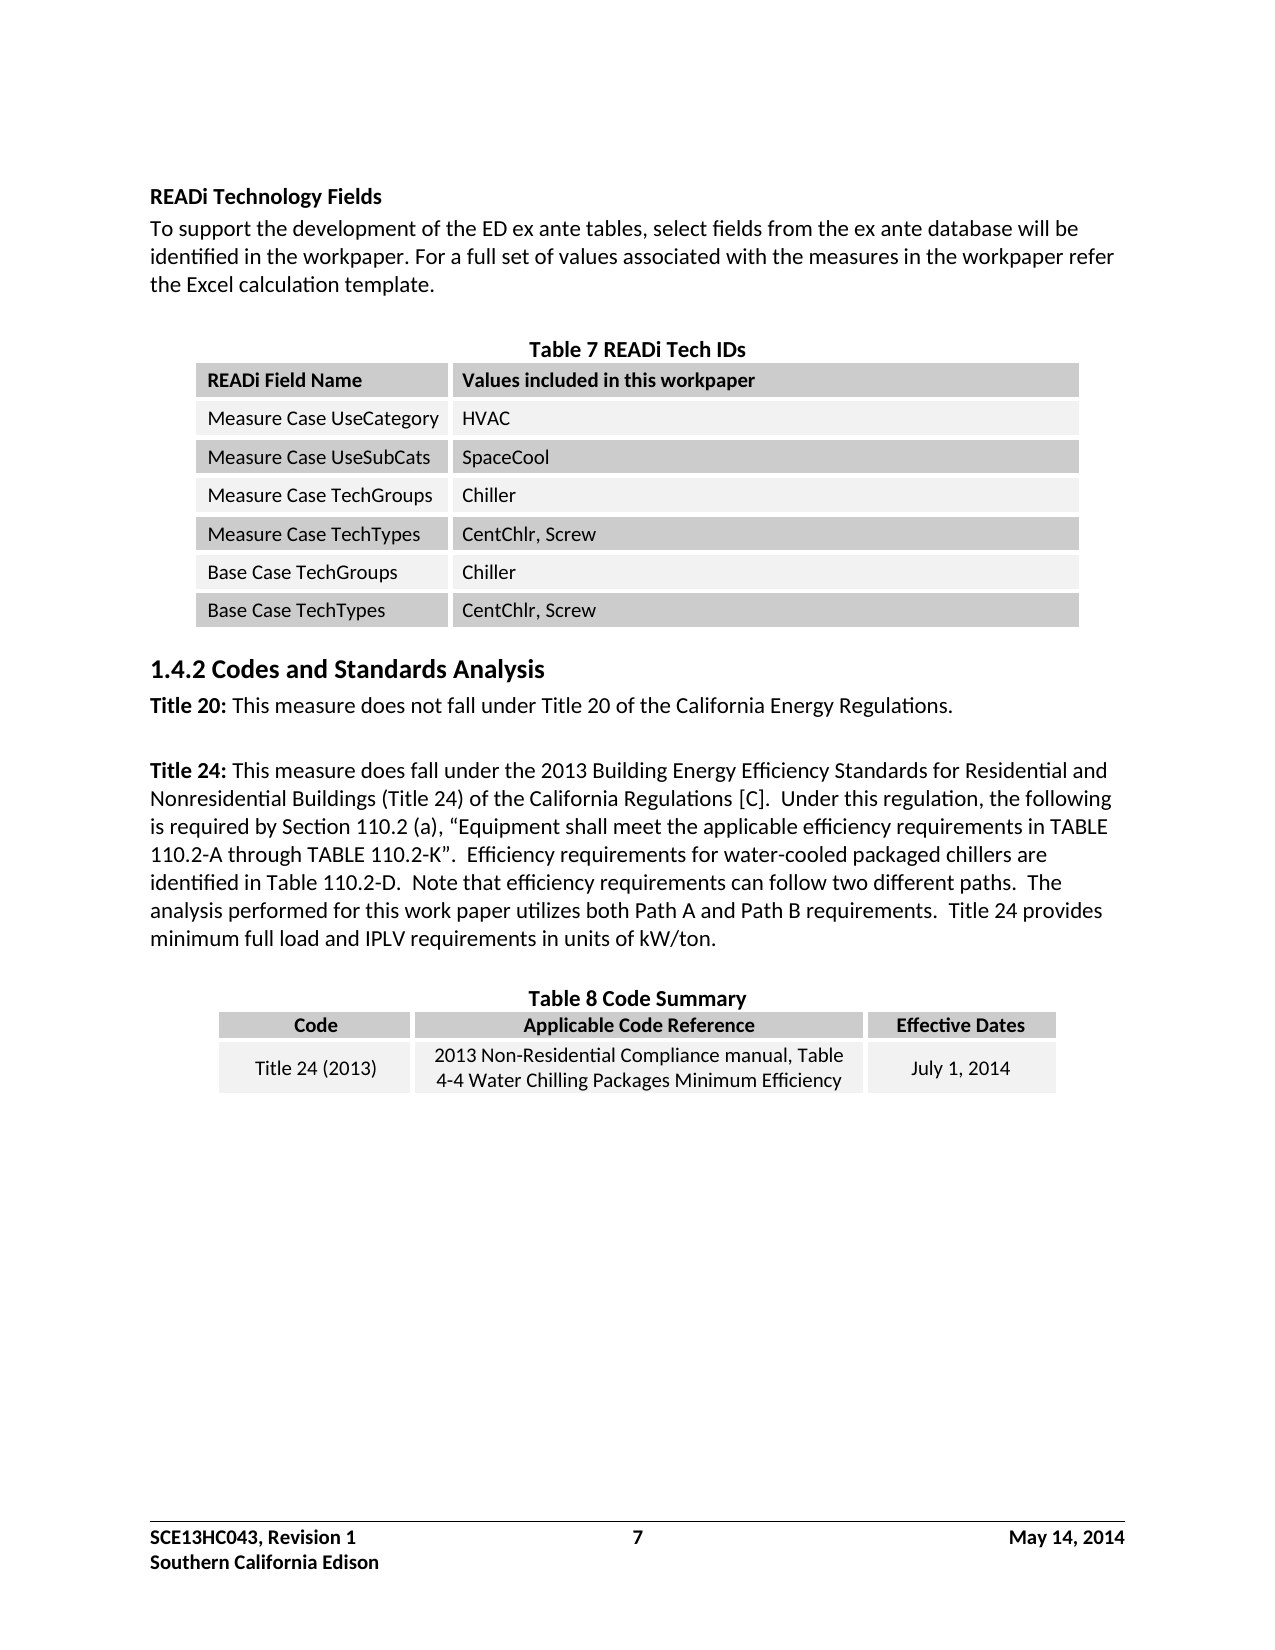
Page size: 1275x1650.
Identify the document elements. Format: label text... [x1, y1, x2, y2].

table_cell Base Case TechTypes [196, 593, 448, 627]
table_header READi Field Name [196, 363, 448, 397]
table_cell Base Case TechGroups [196, 555, 448, 589]
text Table 7 READi Tech IDs [150, 335, 1125, 363]
text READi Technology Fields [150, 182, 1125, 210]
subtitle 1.4.2 Codes and Standards Analysis [150, 652, 1125, 685]
text To support the development of the ED ex ante tables, select fields from the ex ante database will be identified in the workpaper. For a full set of values associated with the measures in the workpaper refer the Excel calculation template. [150, 214, 1125, 298]
table_cell July 1, 2014 [868, 1042, 1056, 1093]
table_cell Measure Case TechGroups [196, 478, 448, 512]
table_cell 2013 Non-Residential Compliance manual, Table 4-4 Water Chilling Packages Minimum Efficiency [415, 1042, 863, 1093]
table_cell Title 24 (2013) [219, 1042, 410, 1093]
table_cell SpaceCool [453, 440, 1079, 473]
table_cell Chiller [453, 555, 1079, 589]
table_cell Measure Case UseSubCats [196, 440, 448, 473]
table_cell Measure Case TechTypes [196, 517, 448, 550]
table_header Effective Dates [868, 1012, 1056, 1038]
table_cell HVAC [453, 401, 1079, 435]
text Title 20: This measure does not fall under Title 20 of the California Energy Regulations. [150, 691, 1125, 719]
table_header Applicable Code Reference [415, 1012, 863, 1038]
table_cell Measure Case UseCategory [196, 401, 448, 435]
table_cell CentChlr, Screw [453, 517, 1079, 550]
table_header Values included in this workpaper [453, 363, 1079, 397]
table_cell Chiller [453, 478, 1079, 512]
table_cell CentChlr, Screw [453, 593, 1079, 627]
table_header Code [219, 1012, 410, 1038]
text Title 24: This measure does fall under the 2013 Building Energy Efficiency Standards for Residential and Nonresidential Buildings (Title 24) of the California Regulations [C]. Under this regulation, the following is required by Section 110.2 (a), “Equipment shall meet the applicable efficiency requirements in TABLE 110.2-A through TABLE 110.2-K”. Efficiency requirements for water-cooled packaged chillers are identified in Table 110.2-D. Note that efficiency requirements can follow two different paths. The analysis performed for this work paper utilizes both Path A and Path B requirements. Title 24 provides minimum full load and IPLV requirements in units of kW/ton. [150, 756, 1125, 952]
text Table 8 Code Summary [150, 984, 1125, 1012]
